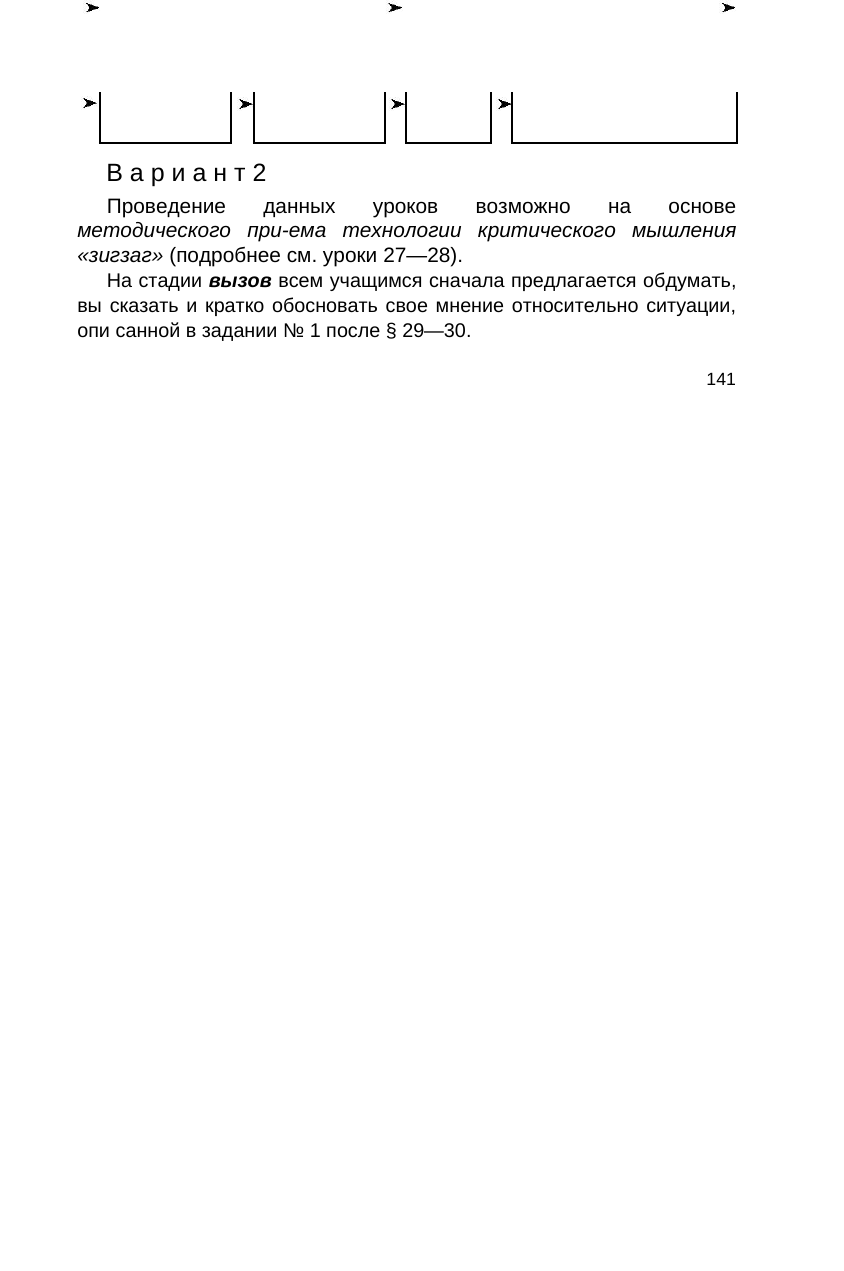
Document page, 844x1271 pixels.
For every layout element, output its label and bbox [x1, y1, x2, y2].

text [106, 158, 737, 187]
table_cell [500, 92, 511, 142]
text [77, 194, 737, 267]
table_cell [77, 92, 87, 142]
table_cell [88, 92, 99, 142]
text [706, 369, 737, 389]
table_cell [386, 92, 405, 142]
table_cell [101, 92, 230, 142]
picture [83, 0, 101, 14]
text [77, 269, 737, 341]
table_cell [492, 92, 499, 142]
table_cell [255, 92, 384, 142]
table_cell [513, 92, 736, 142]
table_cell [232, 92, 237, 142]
picture [719, 0, 737, 14]
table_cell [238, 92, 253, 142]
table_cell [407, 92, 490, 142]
picture [385, 0, 403, 14]
